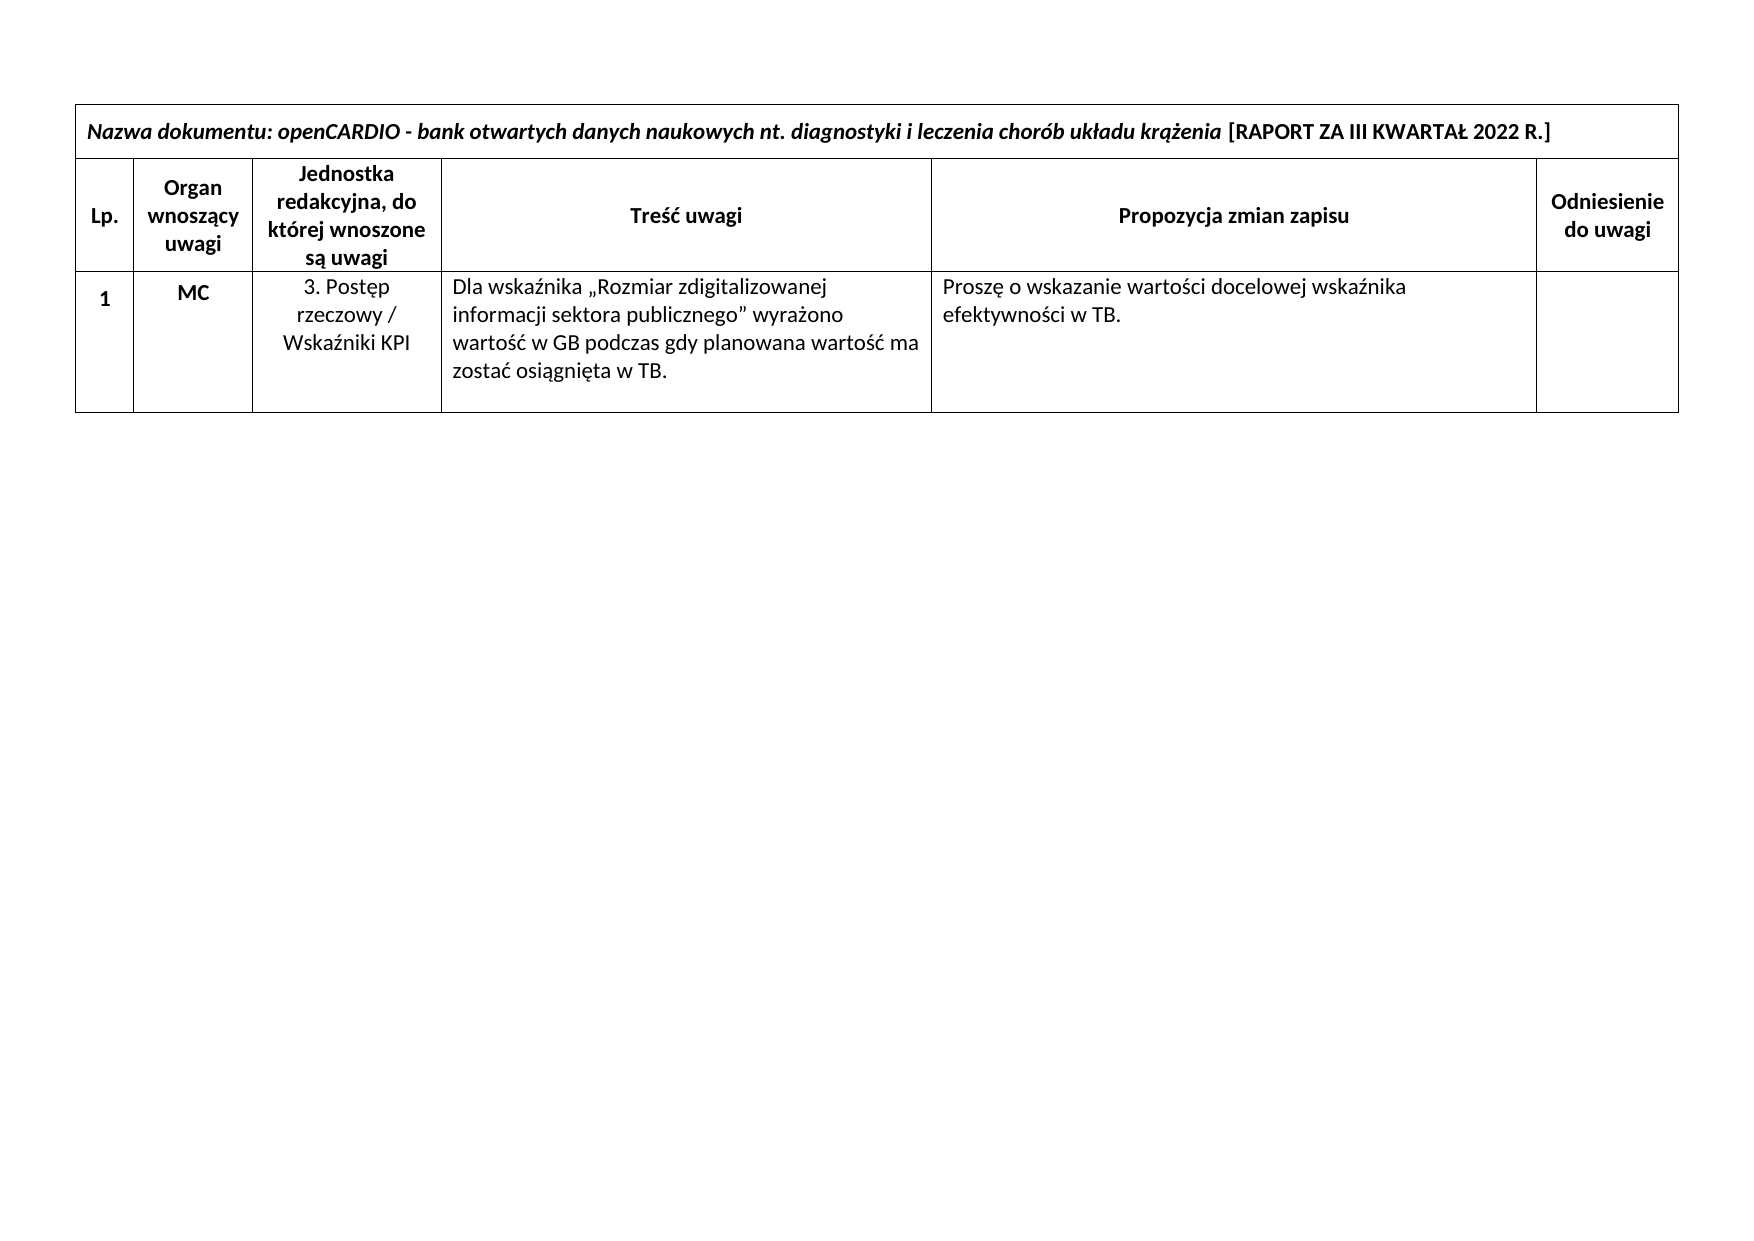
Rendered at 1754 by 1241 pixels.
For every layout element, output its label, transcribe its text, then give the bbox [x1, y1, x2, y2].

table_cell MC [134, 272, 252, 412]
table_cell Dla wskaźnika „Rozmiar zdigitalizowanej informacji sektora publicznego” wyrażono wartość w GB podczas gdy planowana wartość ma zostać osiągnięta w TB. [442, 272, 931, 412]
table_cell Proszę o wskazanie wartości docelowej wskaźnika efektywności w TB. [932, 272, 1536, 412]
table_cell Propozycja zmian zapisu [932, 159, 1536, 271]
table_cell [1537, 272, 1678, 412]
table_cell Treść uwagi [442, 159, 931, 271]
table_cell Lp. [76, 159, 133, 271]
table_cell 1 [76, 272, 133, 412]
table_cell Jednostka redakcyjna, do której wnoszone są uwagi [253, 159, 441, 271]
table_cell Odniesienie do uwagi [1537, 159, 1678, 271]
table_cell 3. Postęp rzeczowy / Wskaźniki KPI [253, 272, 441, 412]
table_cell Organ wnoszący uwagi [134, 159, 252, 271]
table_header Nazwa dokumentu: openCARDIO - bank otwartych danych naukowych nt. diagnostyki i leczenia chorób układu krążenia [RAPORT ZA III KWARTAŁ 2022 R.] [76, 105, 1678, 158]
